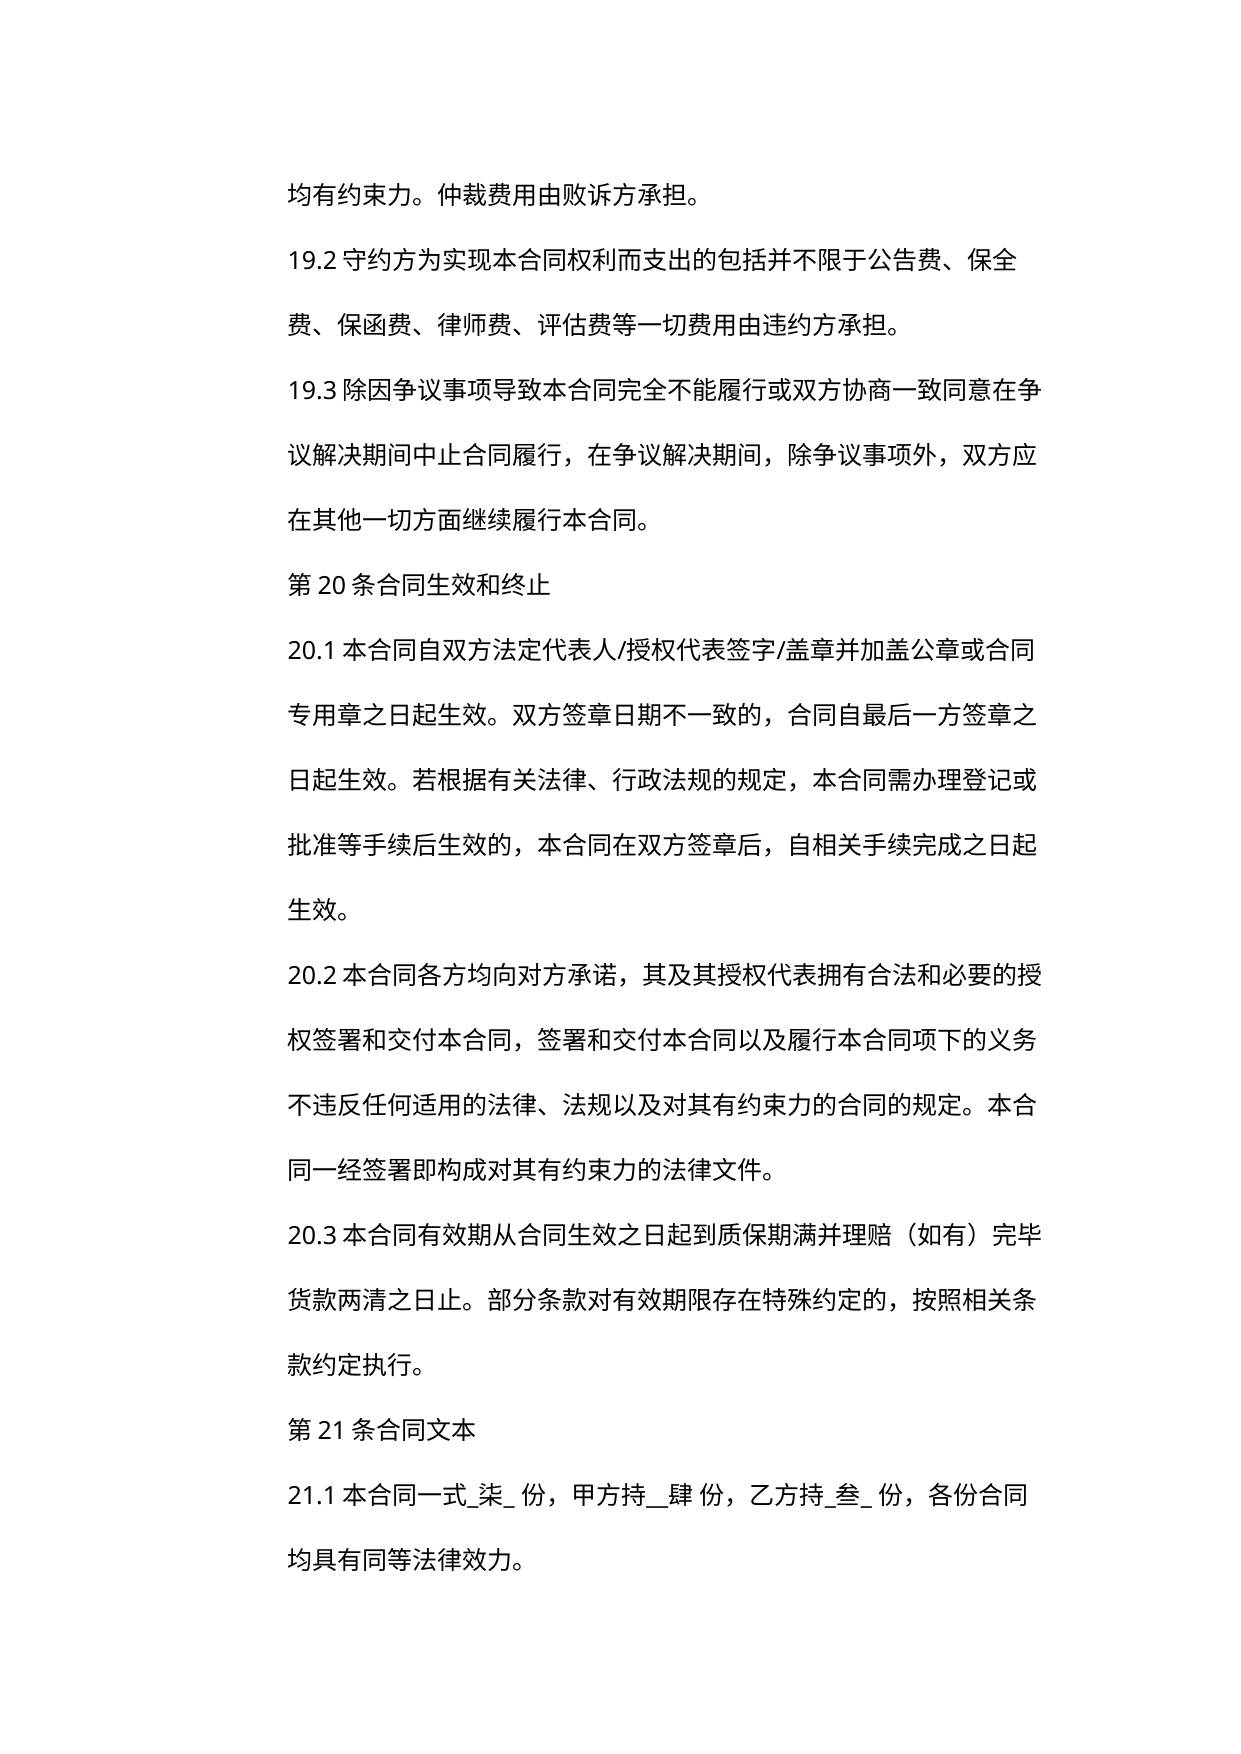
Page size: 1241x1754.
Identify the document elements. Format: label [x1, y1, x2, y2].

text [287, 162, 1053, 1592]
